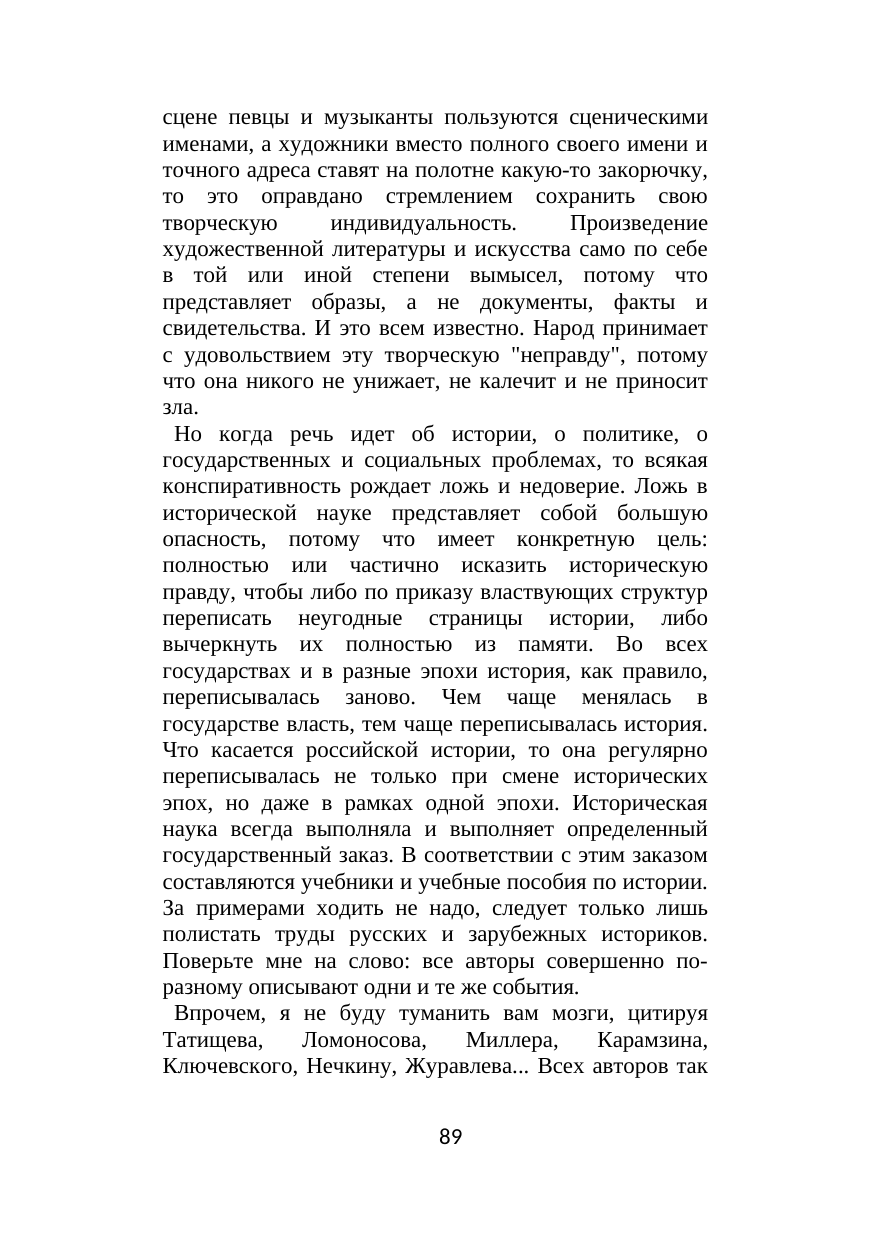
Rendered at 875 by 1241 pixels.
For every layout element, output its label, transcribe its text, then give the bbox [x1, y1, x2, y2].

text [162, 103, 709, 420]
text Но когда речь идет об истории, о политике, о государственных и социальных проблемах, то всякая конспиративность рождает ложь и недоверие. Ложь в исторической науке представляет собой большую опасность, потому что имеет конкретную цель: полностью или частично исказить историческую правду, чтобы либо по приказу властвующих структур переписать неугодные страницы истории, либо вычеркнуть их полностью из памяти. Во всех государствах и в разные эпохи история, как правило, переписывалась заново. Чем чаще менялась в государстве власть, тем чаще переписывалась история. Что касается российской истории, то она регулярно переписывалась не только при смене исторических эпох, но даже в рамках одной эпохи. Историческая наука всегда выполняла и выполняет определенный государственный заказ. В соответствии с этим заказом составляются учебники и учебные пособия по истории. За примерами ходить не надо, следует только лишь полистать труды русских и зарубежных историков. Поверьте мне на слово: все авторы совершенно по-разному описывают одни и те же события. [162, 420, 709, 999]
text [162, 999, 709, 1078]
